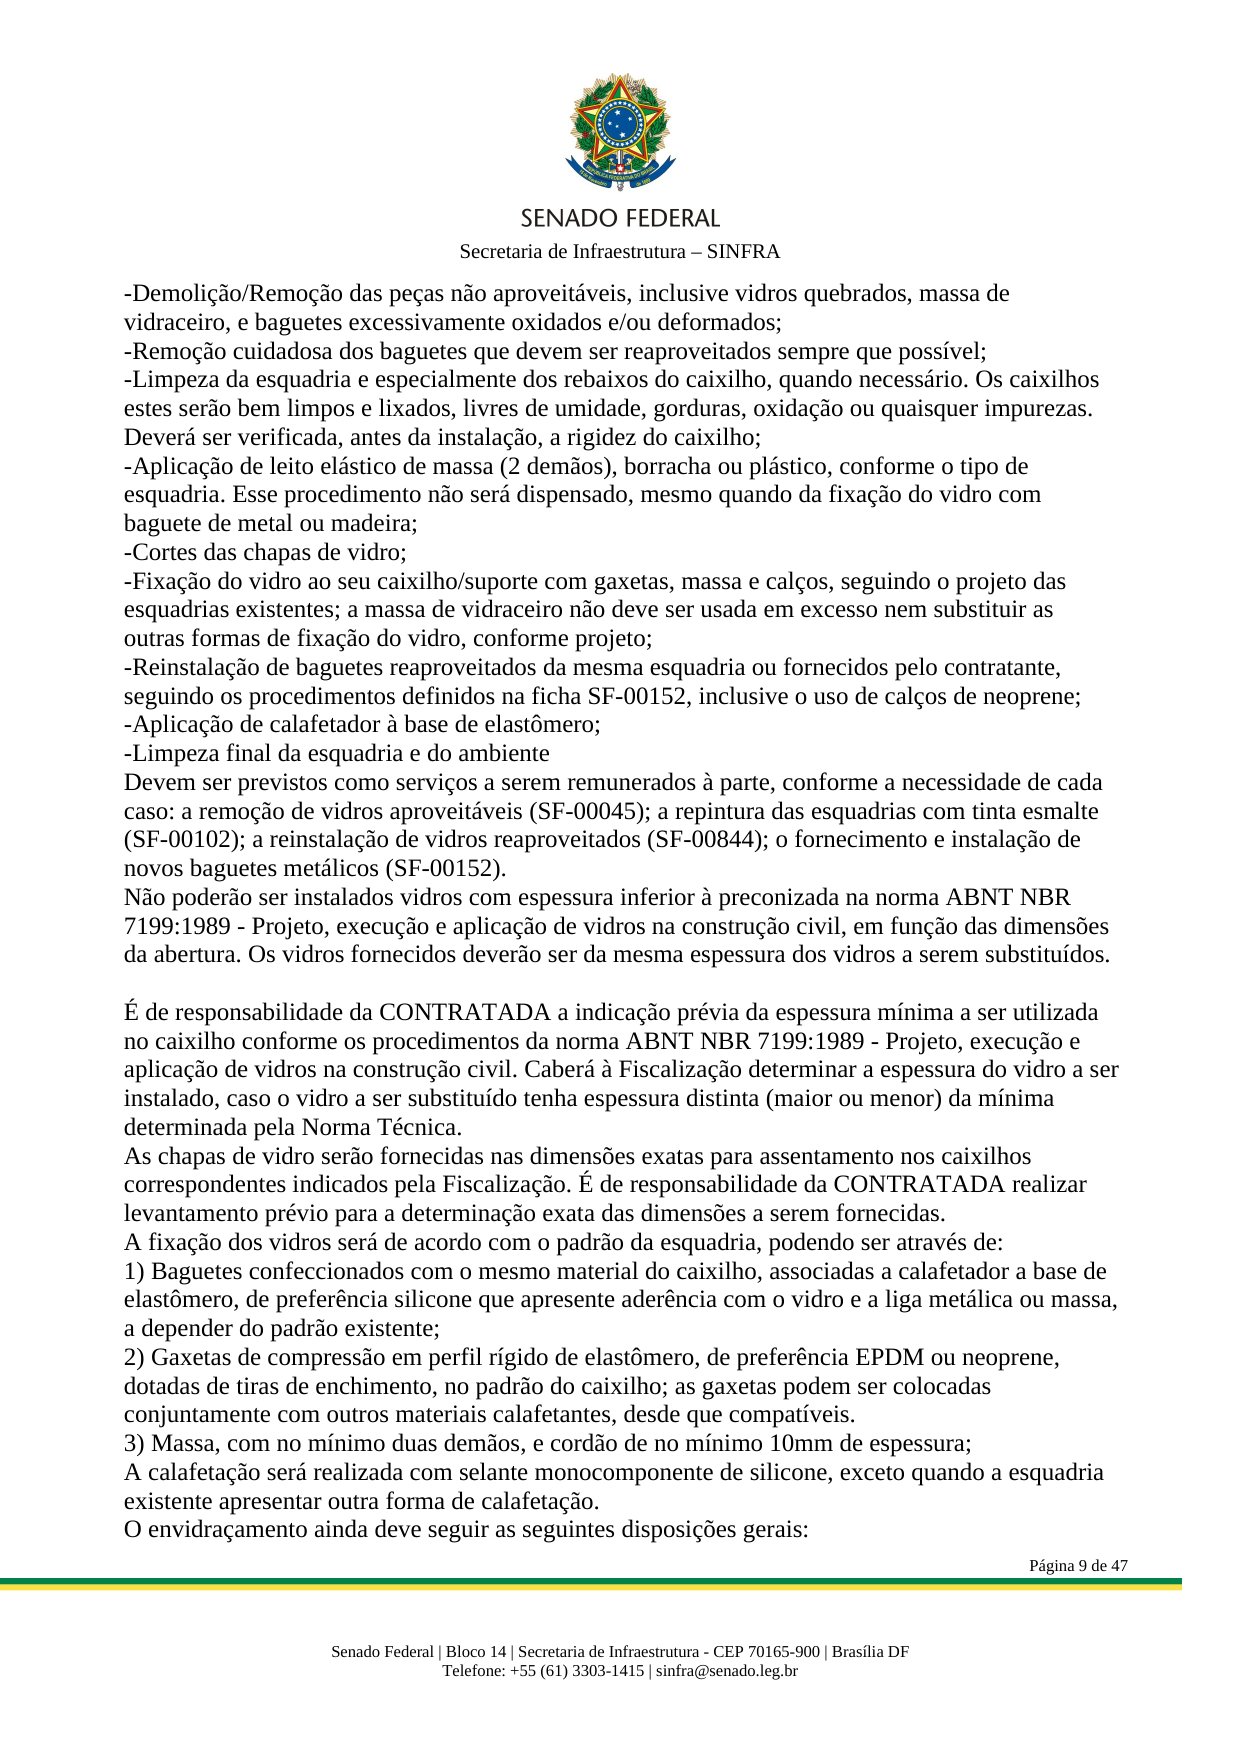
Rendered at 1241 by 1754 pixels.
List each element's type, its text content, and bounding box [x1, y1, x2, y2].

picture [520, 73, 720, 227]
picture [0, 1578, 1183, 1609]
